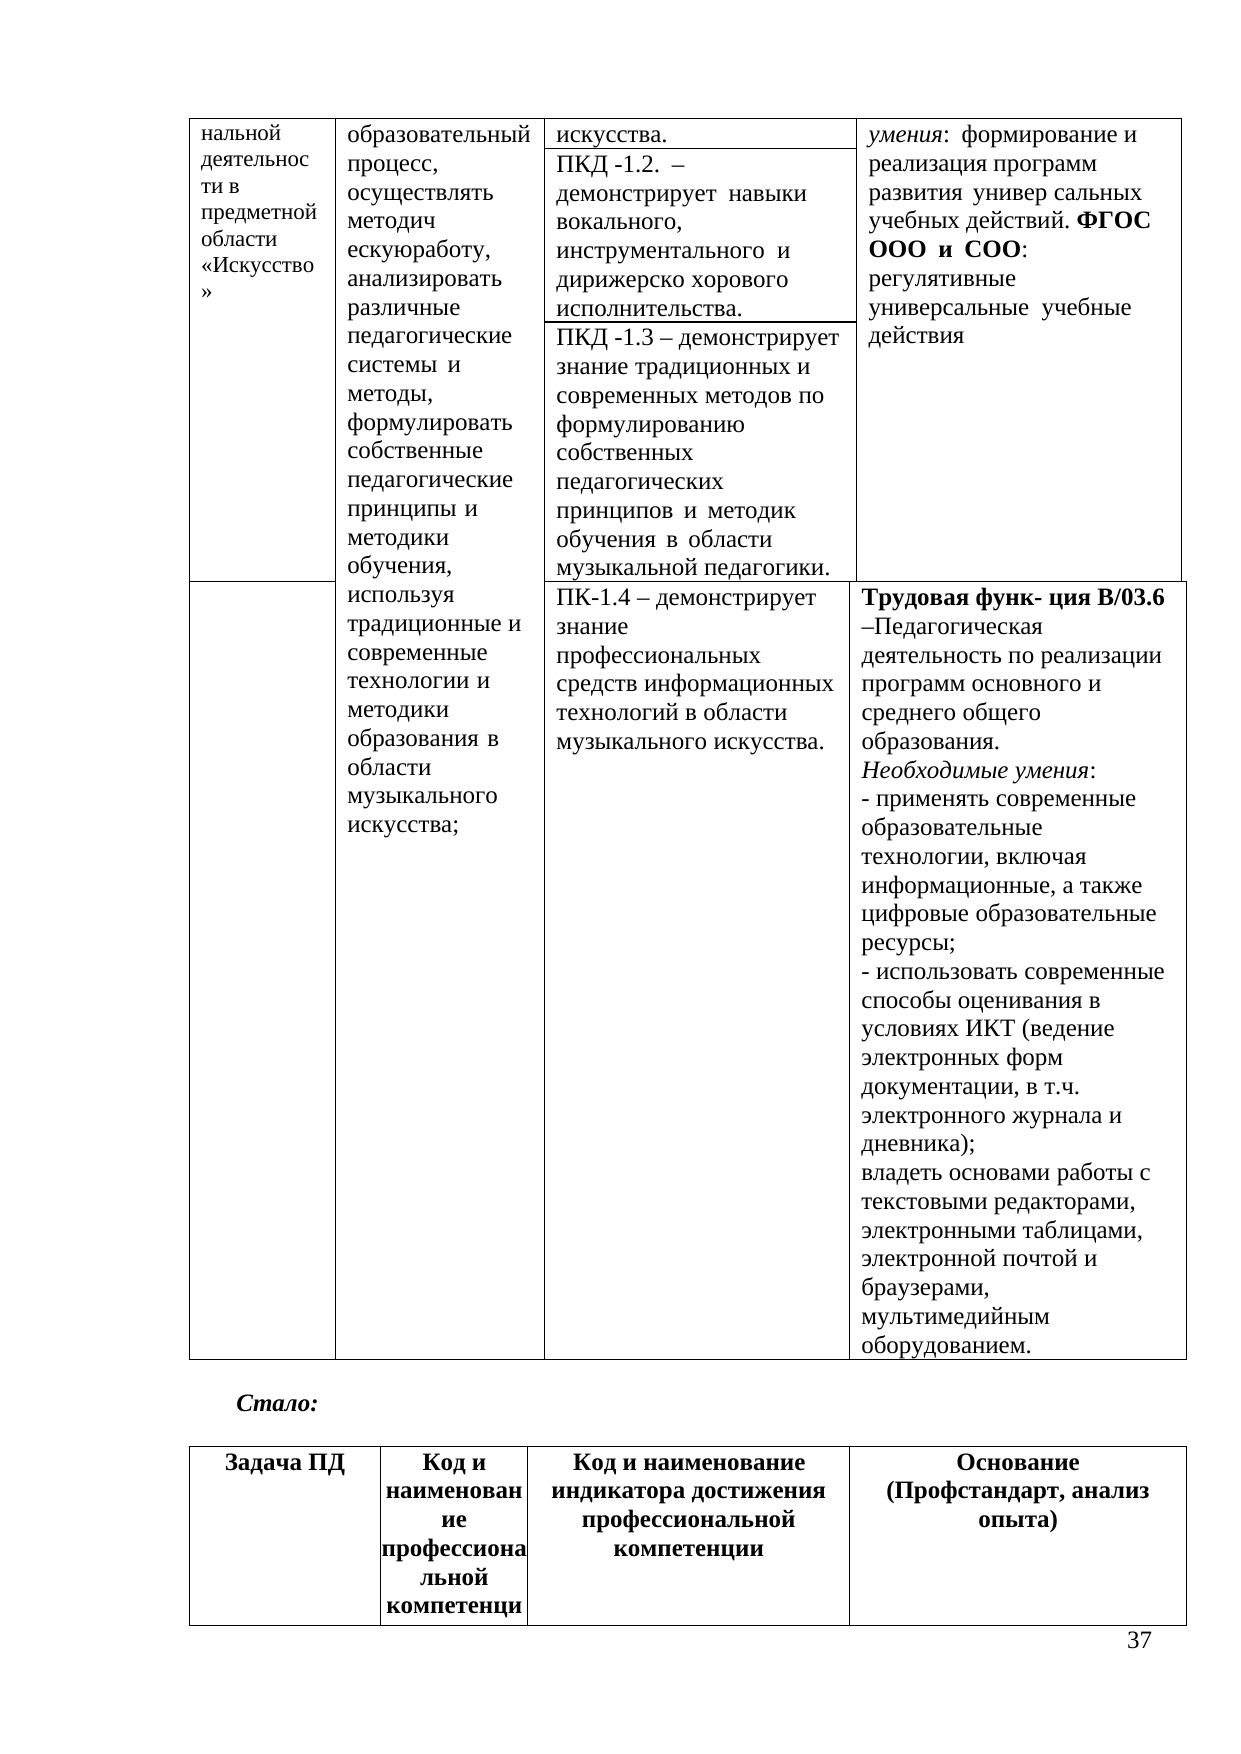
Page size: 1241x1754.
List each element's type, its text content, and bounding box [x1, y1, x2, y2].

table_cell Трудовая функ- ция В/03.6 –Педагогическая деятельность по реализации программ основного и среднего общего образования. Необходимые умения: - применять современные образовательные технологии, включая информационные, а также цифровые образовательные ресурсы; - использовать современные способы оценивания в условиях ИКТ (ведение электронных форм документации, в т.ч. электронного журнала и дневника); владеть основами работы с текстовыми редакторами, электронными таблицами, электронной почтой и браузерами, мультимедийным оборудованием. [850, 582, 1186, 1358]
table_cell ПКД -1.3 – демонстрирует знание традиционных и современных методов по формулированию собственных педагогических принципов и методик обучения в области музыкальной педагогики. [545, 323, 856, 581]
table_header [381, 1447, 527, 1624]
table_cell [336, 119, 544, 1358]
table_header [850, 1447, 1186, 1624]
text Стало: [177, 1388, 1152, 1417]
table_cell ПК-1.4 – демонстрирует знание профессиональных средств информационных технологий в области музыкального искусства. [545, 582, 849, 1358]
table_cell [545, 119, 856, 148]
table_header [528, 1447, 849, 1624]
table_cell ПКД -1.2. – демонстрирует навыки вокального, инструментального и дирижерско хорового исполнительства. [545, 149, 856, 321]
table_cell [190, 582, 335, 1358]
table_header Задача ПД [190, 1447, 380, 1624]
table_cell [857, 119, 1181, 581]
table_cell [190, 119, 335, 581]
